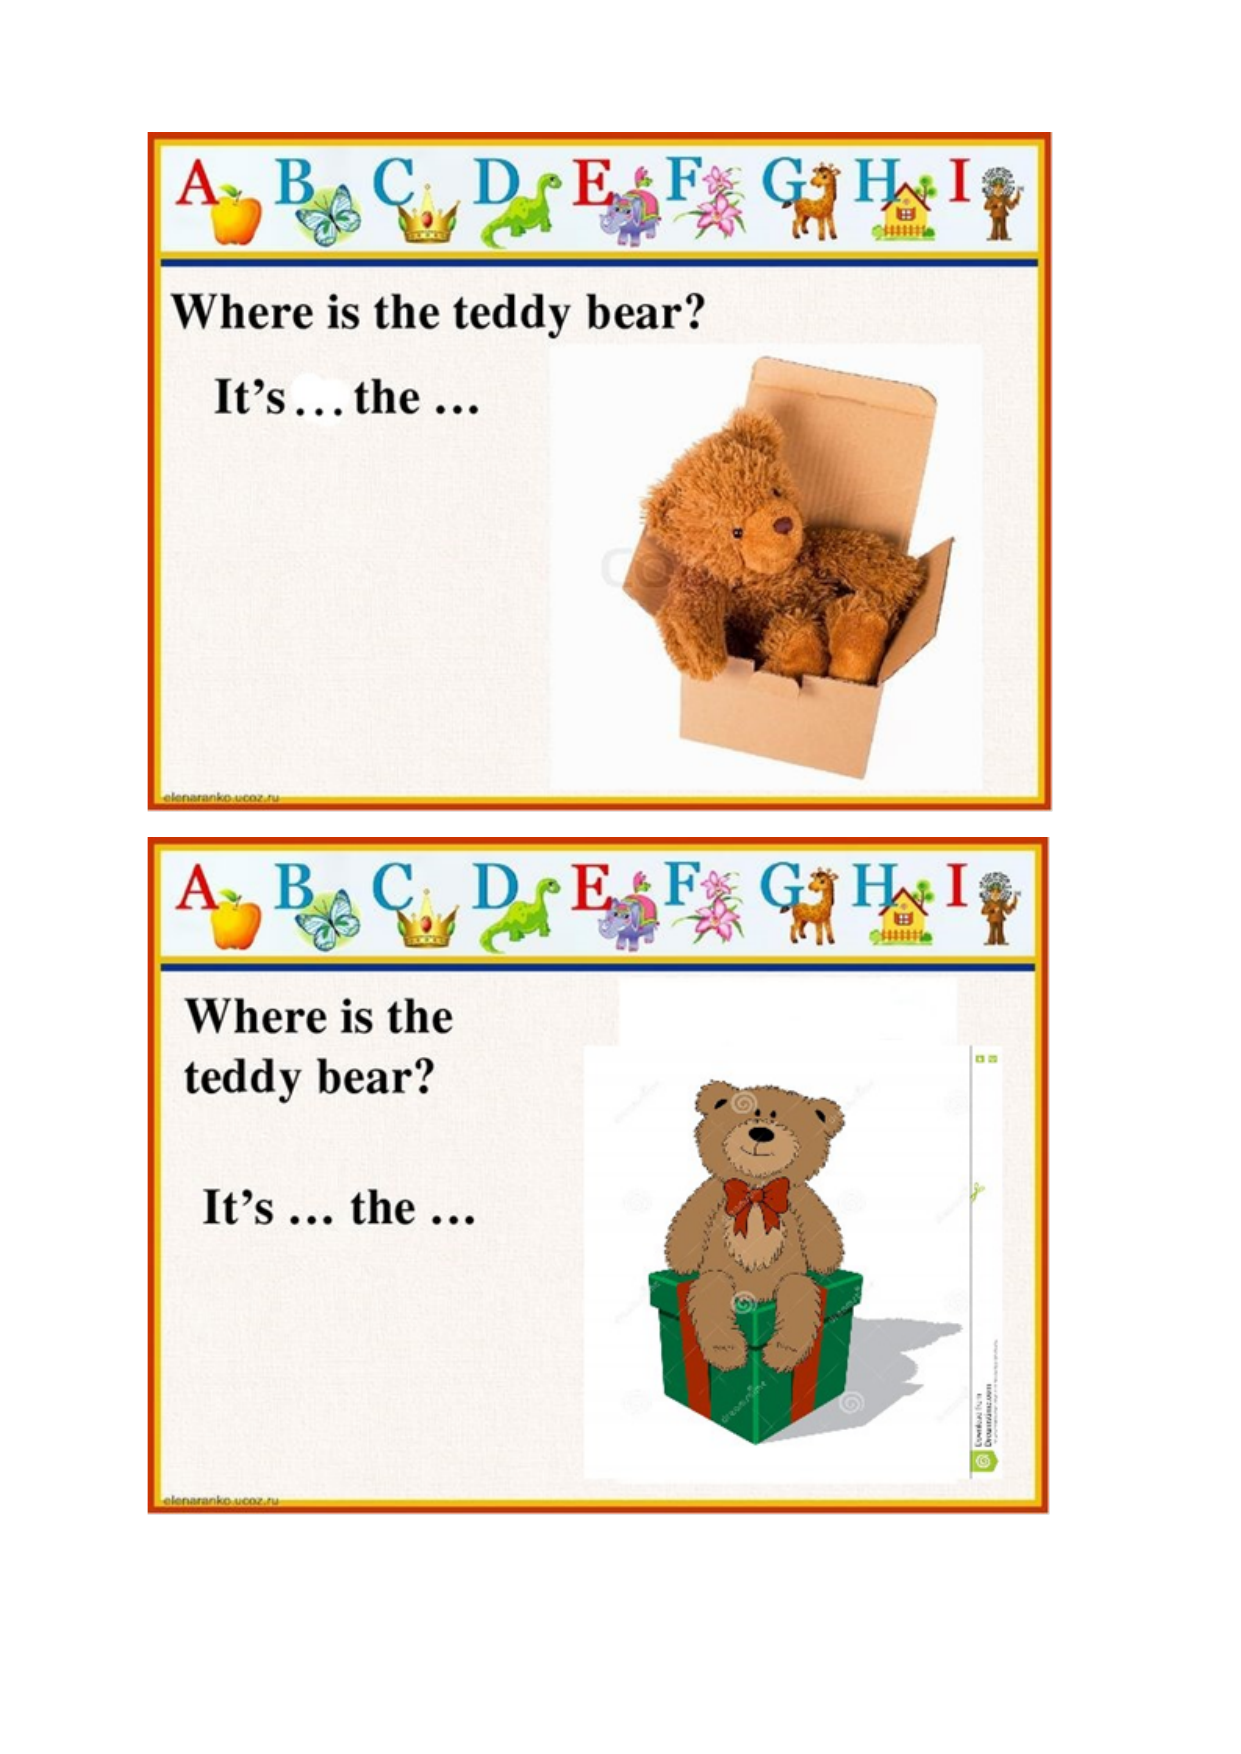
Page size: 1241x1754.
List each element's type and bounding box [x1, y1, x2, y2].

picture [147, 132, 1054, 813]
picture [147, 837, 1051, 1516]
